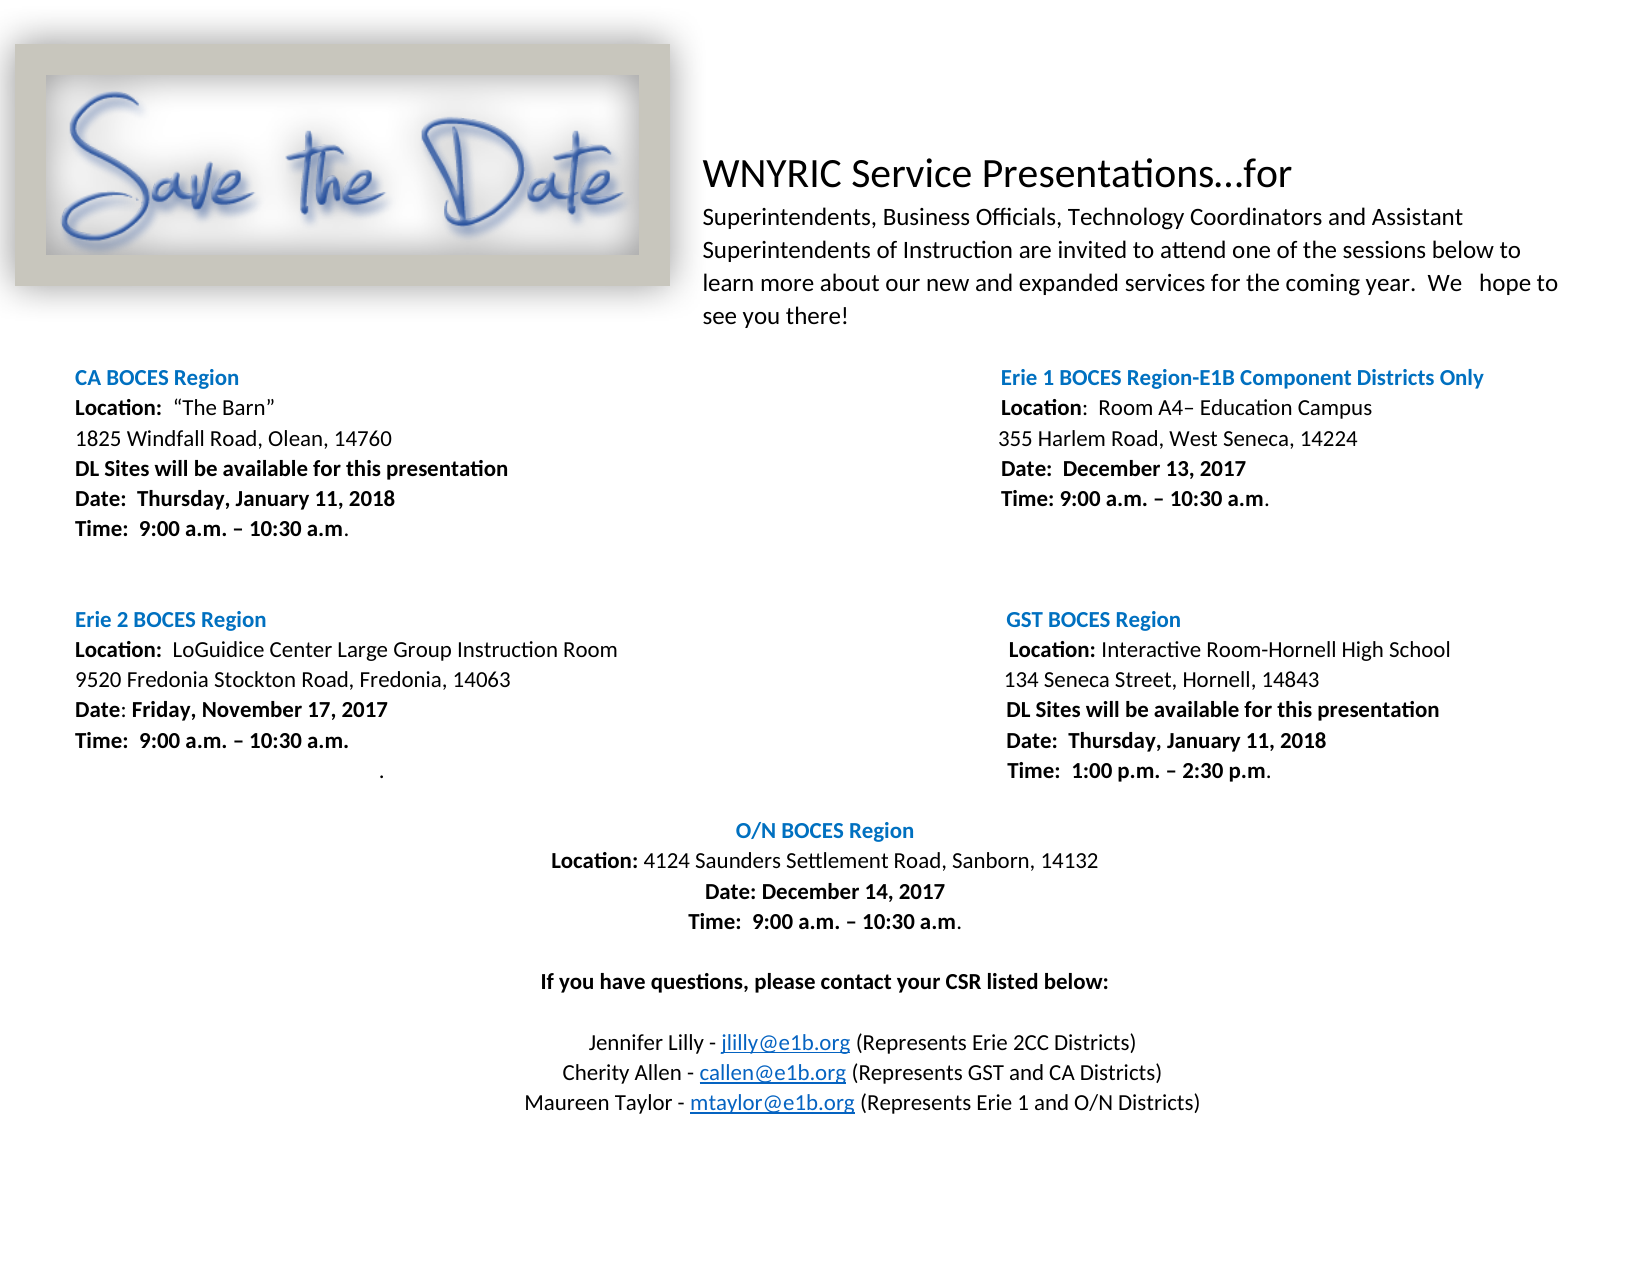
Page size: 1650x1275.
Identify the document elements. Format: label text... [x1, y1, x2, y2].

text Date: Thursday, January 11, 2018 Time: 9:00 a.m. – 10:30 a.m. [75, 484, 1575, 512]
text Time: 9:00 a.m. – 10:30 a.m. [75, 907, 1575, 935]
text Date: December 14, 2017 [75, 877, 1575, 905]
text Erie 2 BOCES Region GST BOCES Region [75, 605, 1575, 633]
text Date: Friday, November 17, 2017 DL Sites will be available for this presentation [75, 696, 1575, 724]
text WNYRIC Service Presentations…for [697, 147, 1575, 197]
text Superintendents, Business Officials, Technology Coordinators and Assistant Superintendents of Instruction are invited to attend one of the sessions below to learn more about our new and expanded services for the coming year. We hope to see you there! [75, 201, 1575, 331]
text DL Sites will be available for this presentation Date: December 13, 2017 [75, 454, 1575, 482]
text Time: 9:00 a.m. – 10:30 a.m. [75, 514, 1575, 573]
text Location: 4124 Saunders Settlement Road, Sanborn, 14132 [75, 847, 1575, 875]
text Maureen Taylor - mtaylor@e1b.org (Represents Erie 1 and O/N Districts) [75, 1088, 1575, 1116]
text Location: “The Barn” Location: Room A4– Education Campus [75, 393, 1575, 422]
text Cherity Allen - callen@e1b.org (Represents GST and CA Districts) [75, 1058, 1575, 1086]
text 9520 Fredonia Stockton Road, Fredonia, 14063 134 Seneca Street, Hornell, 14843 [75, 665, 1575, 693]
text Time: 9:00 a.m. – 10:30 a.m. Date: Thursday, January 11, 2018 [75, 726, 1575, 754]
text . Time: 1:00 p.m. – 2:30 p.m. [75, 756, 1575, 784]
text 1825 Windfall Road, Olean, 14760 355 Harlem Road, West Seneca, 14224 [75, 424, 1575, 452]
text O/N BOCES Region [75, 816, 1575, 844]
text Jennifer Lilly - jlilly@e1b.org (Represents Erie 2CC Districts) [75, 1028, 1575, 1056]
text If you have questions, please contact your CSR listed below: [75, 967, 1575, 996]
text CA BOCES Region Erie 1 BOCES Region-E1B Component Districts Only [75, 363, 1575, 391]
text Location: LoGuidice Center Large Group Instruction Room Location: Interactive Room-Hornell High School [75, 635, 1575, 663]
